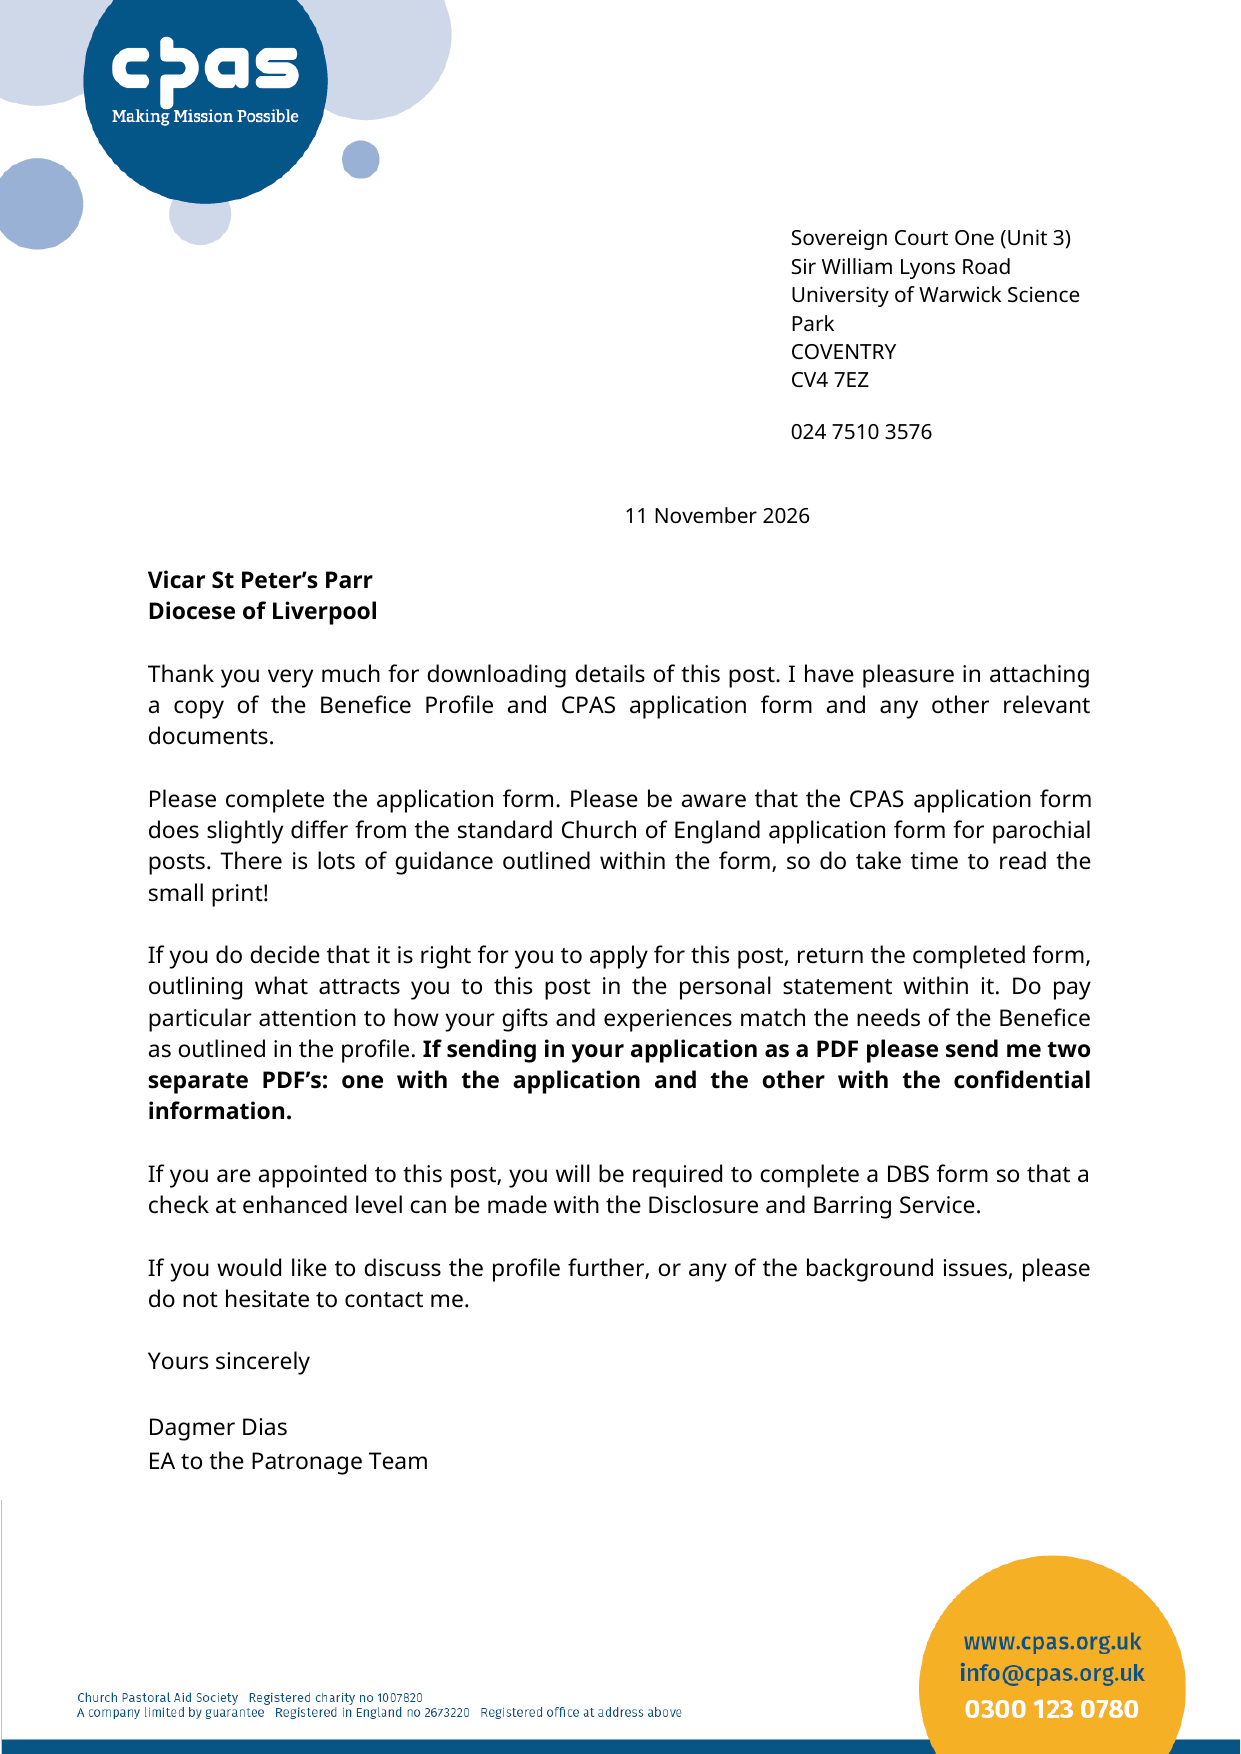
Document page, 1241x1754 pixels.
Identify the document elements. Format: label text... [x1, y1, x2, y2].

text Diocese of Liverpool [148, 595, 1092, 626]
text Dagmer Dias [148, 1411, 1092, 1442]
text Yours sincerely [148, 1345, 1092, 1376]
text Please complete the application form. Please be aware that the CPAS application form does slightly differ from the standard Church of England application form for parochial posts. There is lots of guidance outlined within the form, so do take time to read the small print! [148, 783, 1092, 908]
picture [0, 0, 463, 266]
text EA to the Patronage Team [148, 1445, 1092, 1476]
text Vicar St Peter’s Parr [148, 564, 1092, 595]
text If you would like to discuss the profile further, or any of the background issues, please do not hesitate to contact me. [148, 1251, 1092, 1314]
text 28 March 2025 [148, 501, 1104, 530]
text Thank you very much for downloading details of this post. I have pleasure in attaching a copy of the Benefice Profile and CPAS application form and any other relevant documents. [148, 658, 1092, 751]
text If you are appointed to this post, you will be required to complete a DBS form so that a check at enhanced level can be made with the Disclosure and Barring Service. [148, 1158, 1092, 1220]
picture [1, 1500, 1241, 1754]
text If you do decide that it is right for you to apply for this post, return the completed form, outlining what attracts you to this post in the personal statement within it. Do pay particular attention to how your gifts and experiences match the needs of the Benefice as outlined in the profile. If sending in your application as a PDF please send me two separate PDF’s: one with the application and the other with the confidential information. [148, 939, 1092, 1126]
